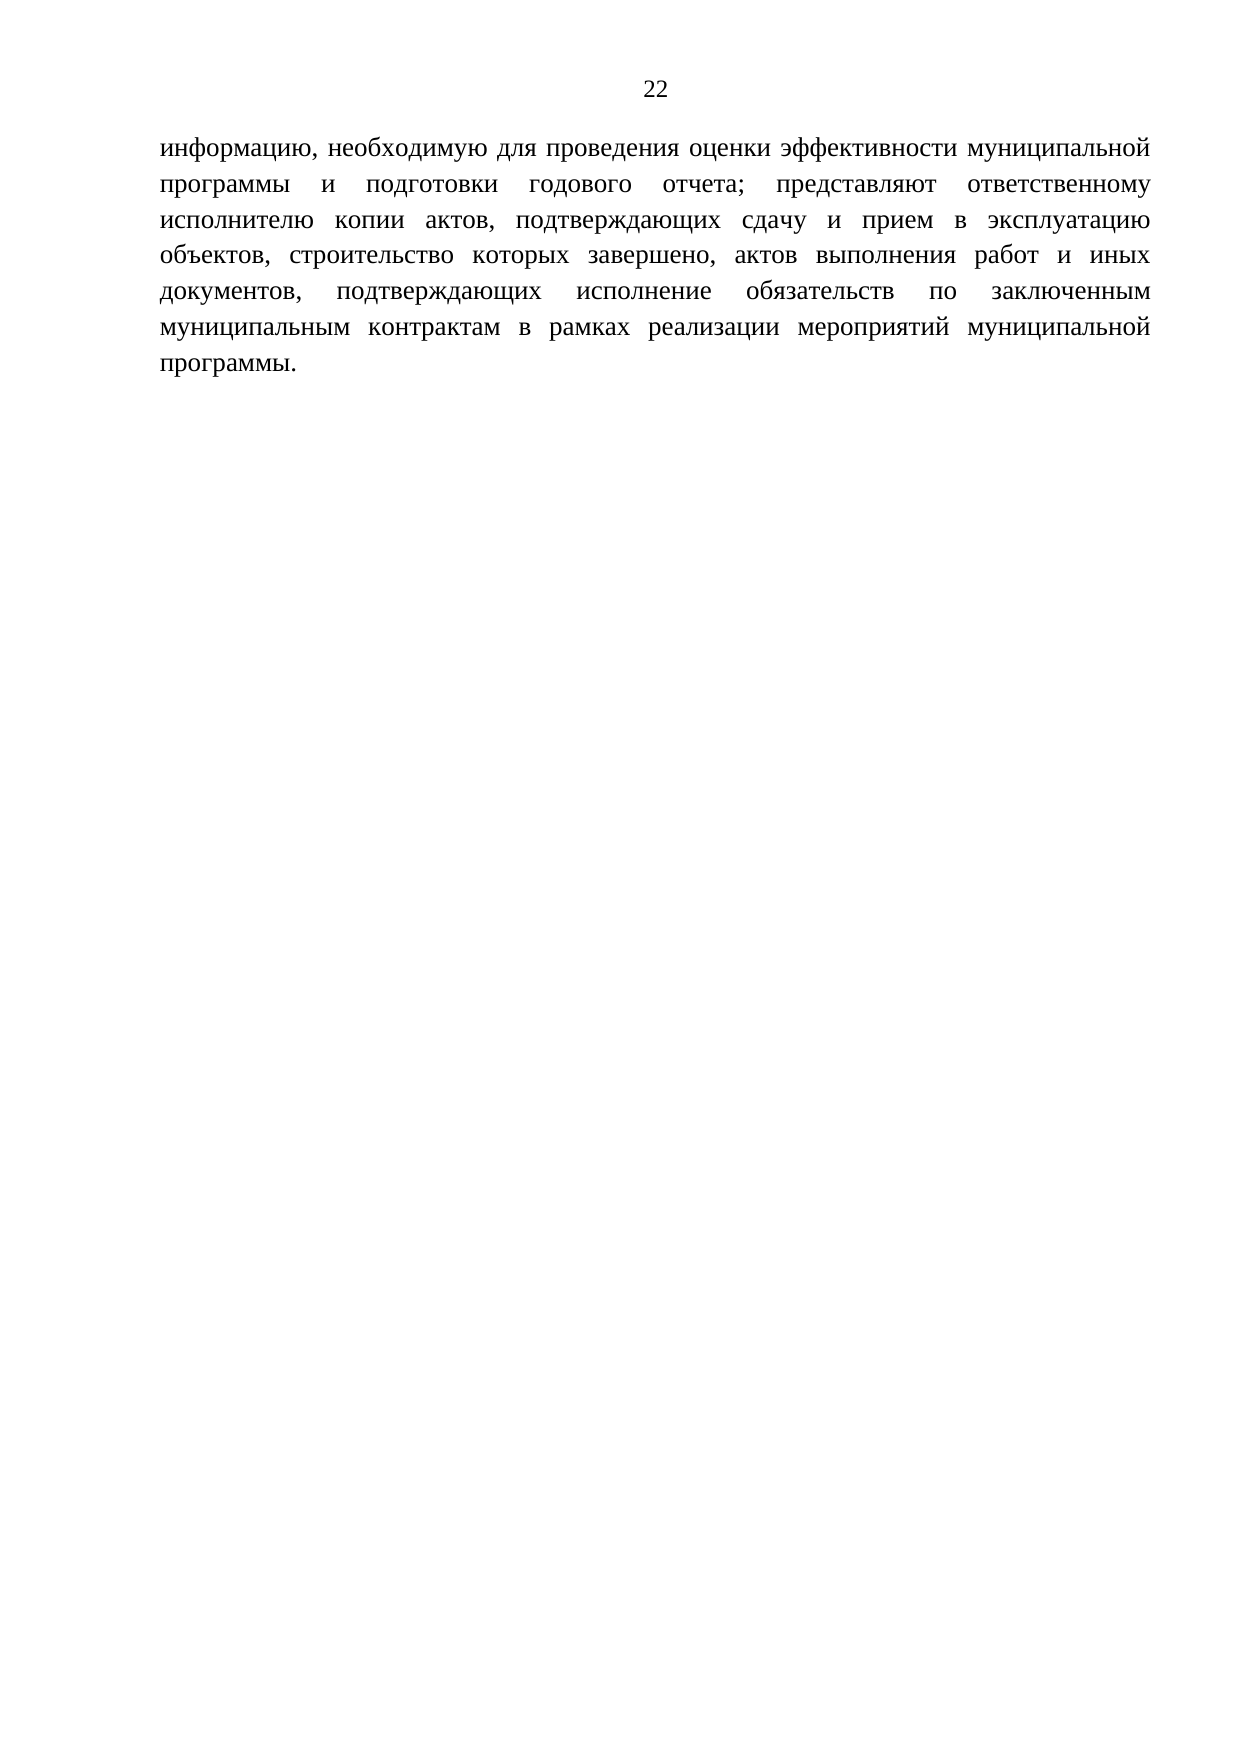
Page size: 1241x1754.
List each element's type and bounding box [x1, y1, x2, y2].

text [159, 131, 1152, 377]
